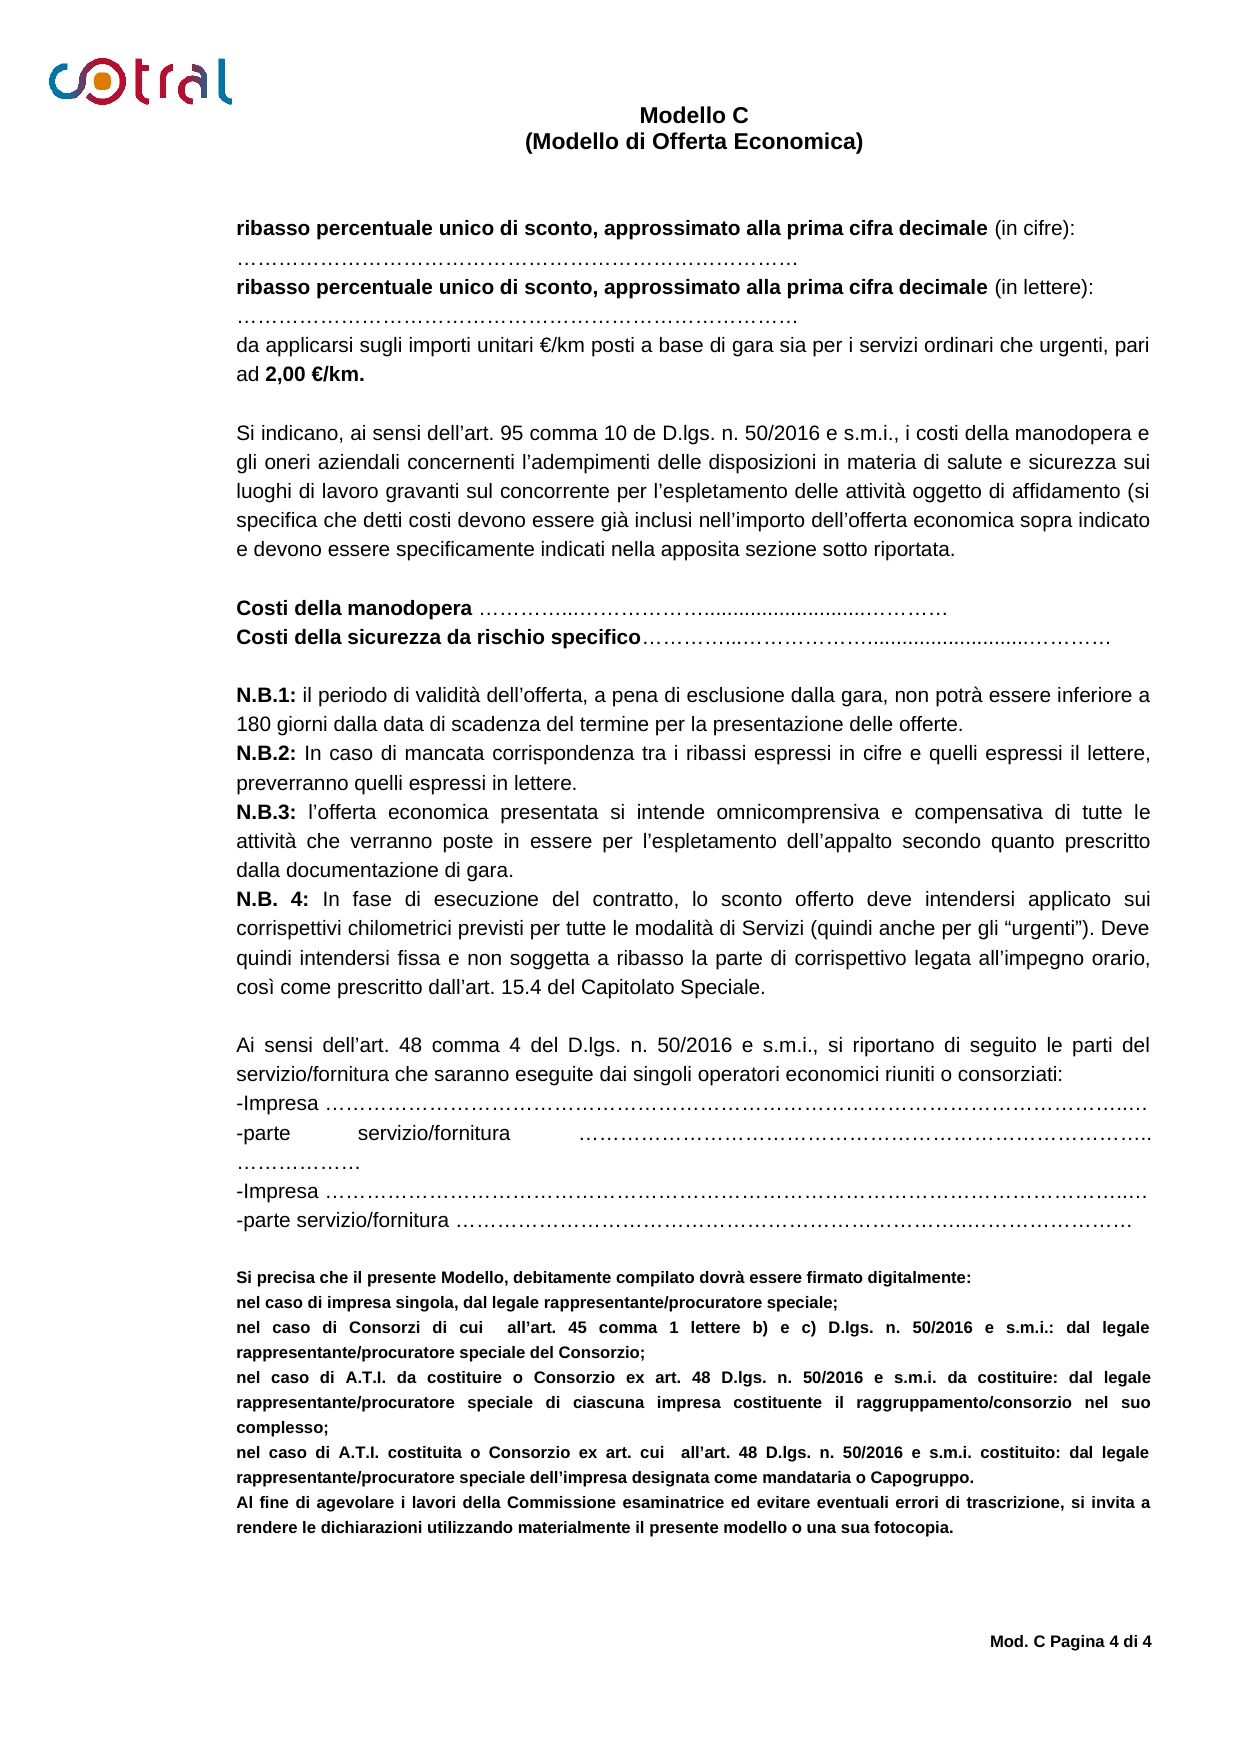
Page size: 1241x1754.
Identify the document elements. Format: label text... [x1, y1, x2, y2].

text -parte servizio/fornitura [236, 1117, 1152, 1175]
text N.B.1: il periodo di validità dell’offerta, a pena di esclusione dalla gara, non potrà essere inferiore a 180 giorni dalla data di scadenza del termine per la presentazione delle offerte. [236, 679, 1152, 737]
text Ai sensi dell’art. 48 comma 4 del D.lgs. n. 50/2016 e s.m.i., si riportano di seguito le parti del servizio/fornitura che saranno eseguite dai singoli operatori economici riuniti o consorziati: [236, 1029, 1152, 1087]
text da applicarsi sugli importi unitari €/km posti a base di gara sia per i servizi ordinari che urgenti, pari ad 2,00 €/km. [236, 329, 1152, 387]
text nel caso di A.T.I. da costituire o Consorzio ex art. 48 D.lgs. n. 50/2016 e s.m.i. da costituire: dal legale rappresentante/procuratore speciale di ciascuna impresa costituente il raggruppamento/consorzio nel suo complesso; [236, 1362, 1152, 1437]
text N.B.3: l’offerta economica presentata si intende omnicomprensiva e compensativa di tutte le attività che verranno poste in essere per l’espletamento dell’appalto secondo quanto prescritto dalla documentazione di gara. [236, 796, 1152, 883]
text nel caso di A.T.I. costituita o Consorzio ex art. cui all’art. 48 D.lgs. n. 50/2016 e s.m.i. costituito: dal legale rappresentante/procuratore speciale dell’impresa designata come mandataria o Capogruppo. [236, 1437, 1152, 1487]
text Si indicano, ai sensi dell’art. 95 comma 10 de D.lgs. n. 50/2016 e s.m.i., i costi della manodopera e gli oneri aziendali concernenti l’adempimenti delle disposizioni in materia di salute e sicurezza sui luoghi di lavoro gravanti sul concorrente per l’espletamento delle attività oggetto di affidamento (si specifica che detti costi devono essere già inclusi nell’importo dell’offerta economica sopra indicato e devono essere specificamente indicati nella apposita sezione sotto riportata. [236, 417, 1152, 562]
text -Impresa [236, 1175, 1152, 1204]
text nel caso di Consorzi di cui all’art. 45 comma 1 lettere b) e c) D.lgs. n. 50/2016 e s.m.i.: dal legale rappresentante/procuratore speciale del Consorzio; [236, 1312, 1152, 1362]
text ribasso percentuale unico di sconto, approssimato alla prima cifra decimale (in cifre): [236, 212, 1152, 242]
text Costi della manodopera [236, 592, 1152, 621]
text ribasso percentuale unico di sconto, approssimato alla prima cifra decimale (in lettere): [236, 271, 1152, 300]
text N.B. 4: In fase di esecuzione del contratto, lo sconto offerto deve intendersi applicato sui corrispettivi chilometrici previsti per tutte le modalità di Servizi (quindi anche per gli “urgenti”). Deve quindi intendersi fissa e non soggetta a ribasso la parte di corrispettivo legata all’impegno orario, così come prescritto dall’art. 15.4 del Capitolato Speciale. [236, 883, 1152, 1000]
text Costi della sicurezza da rischio specifico [236, 621, 1152, 650]
text nel caso di impresa singola, dal legale rappresentante/procuratore speciale; [236, 1287, 1152, 1312]
picture [3, 4, 277, 158]
text -Impresa [236, 1087, 1152, 1117]
text -parte servizio/fornitura [236, 1204, 1152, 1233]
text N.B.2: In caso di mancata corrispondenza tra i ribassi espressi in cifre e quelli espressi il lettere, preverranno quelli espressi in lettere. [236, 737, 1152, 796]
text Si precisa che il presente Modello, debitamente compilato dovrà essere firmato digitalmente: [236, 1262, 1152, 1287]
text Al fine di agevolare i lavori della Commissione esaminatrice ed evitare eventuali errori di trascrizione, si invita a rendere le dichiarazioni utilizzando materialmente il presente modello o una sua fotocopia. [236, 1487, 1152, 1537]
